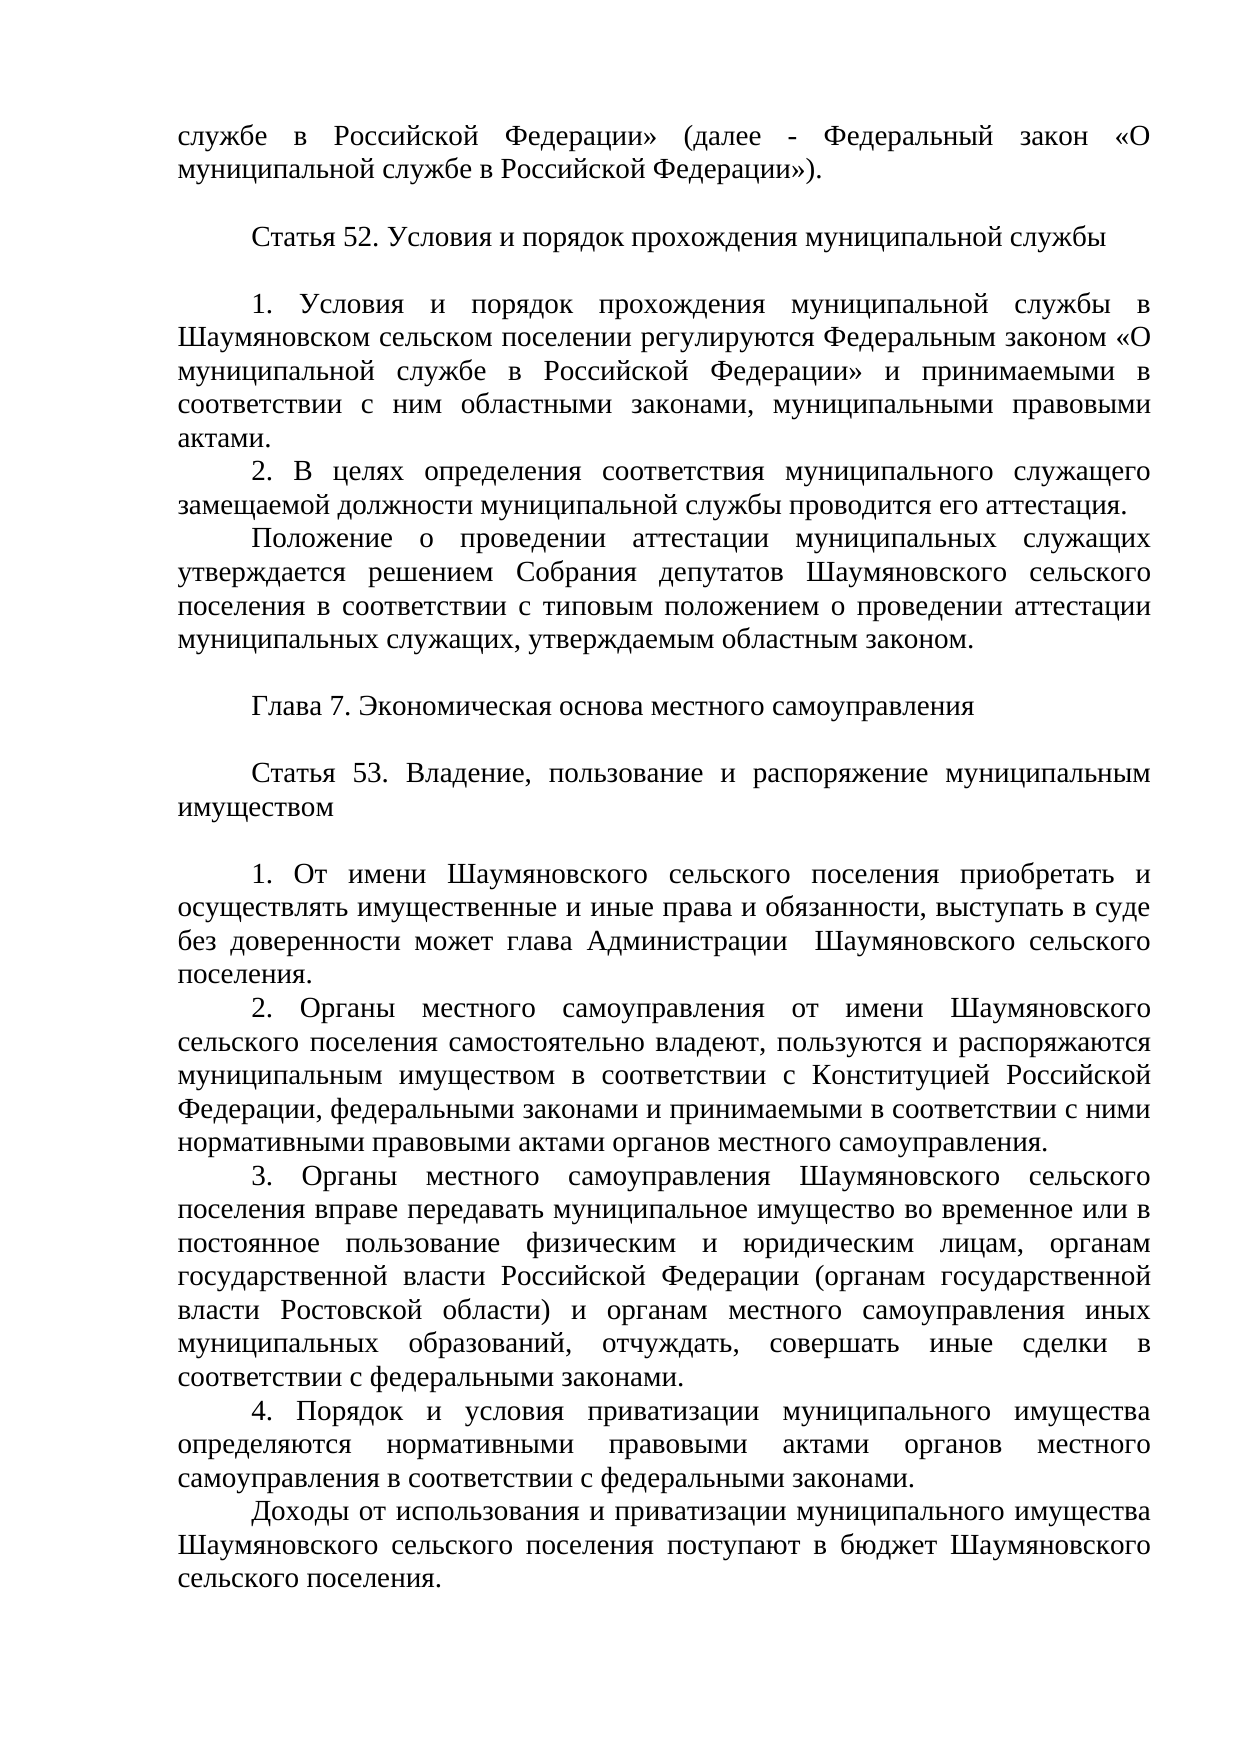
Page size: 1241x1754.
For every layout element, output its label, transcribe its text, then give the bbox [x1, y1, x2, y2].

text Доходы от использования и приватизации муниципального имущества Шаумяновского сельского поселения поступают в бюджет Шаумяновского сельского поселения. [177, 1493, 1152, 1594]
text 3. Органы местного самоуправления Шаумяновского сельского поселения вправе передавать муниципальное имущество во временное или в постоянное пользование физическим и юридическим лицам, органам государственной власти Российской Федерации (органам государственной власти Ростовской области) и органам местного самоуправления иных муниципальных образований, отчуждать, совершать иные сделки в соответствии с федеральными законами. [177, 1158, 1152, 1393]
text Глава 7. Экономическая основа местного самоуправления [177, 688, 1152, 722]
text Статья 53. Владение, пользование и распоряжение муниципальным имуществом [177, 755, 1152, 822]
text 2. В целях определения соответствия муниципального служащего замещаемой должности муниципальной службы проводится его аттестация. [177, 453, 1152, 521]
text 1. От имени Шаумяновского сельского поселения приобретать и осуществлять имущественные и иные права и обязанности, выступать в суде без доверенности может глава Администрации Шаумяновского сельского поселения. [177, 856, 1152, 990]
text Статья 52. Условия и порядок прохождения муниципальной службы [177, 219, 1152, 252]
text 4. Порядок и условия приватизации муниципального имущества определяются нормативными правовыми актами органов местного самоуправления в соответствии с федеральными законами. [177, 1393, 1152, 1493]
text 2. Органы местного самоуправления от имени Шаумяновского сельского поселения самостоятельно владеют, пользуются и распоряжаются муниципальным имуществом в соответствии с Конституцией Российской Федерации, федеральными законами и принимаемыми в соответствии с ними нормативными правовыми актами органов местного самоуправления. [177, 990, 1152, 1158]
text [177, 118, 1152, 185]
text 1. Условия и порядок прохождения муниципальной службы в Шаумяновском сельском поселении регулируются Федеральным законом «О муниципальной службе в Российской Федерации» и принимаемыми в соответствии с ним областными законами, муниципальными правовыми актами. [177, 286, 1152, 453]
text Положение о проведении аттестации муниципальных служащих утверждается решением Собрания депутатов Шаумяновского сельского поселения в соответствии с типовым положением о проведении аттестации муниципальных служащих, утверждаемым областным законом. [177, 521, 1152, 655]
